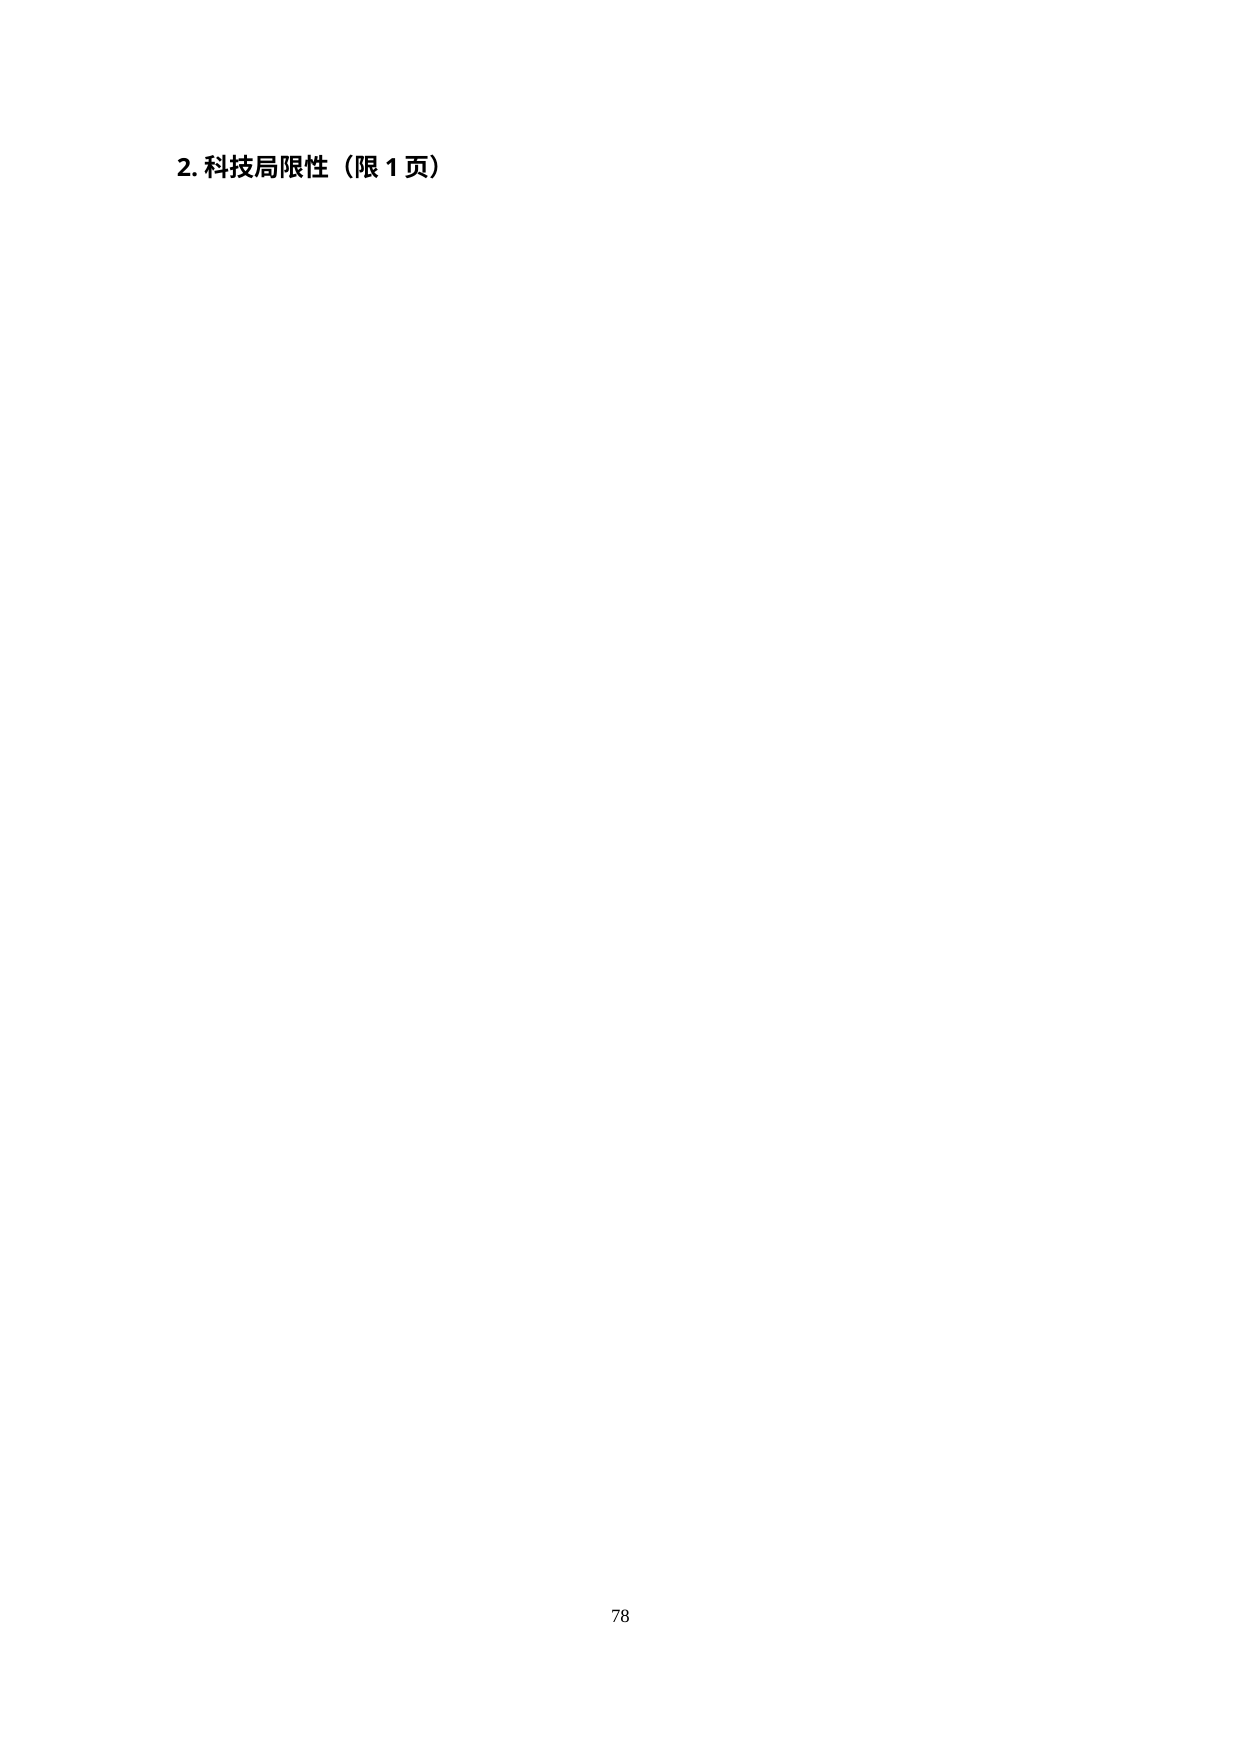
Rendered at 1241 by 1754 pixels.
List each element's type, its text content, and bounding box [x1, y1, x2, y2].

text 2. 科技局限性（限1页） [177, 148, 1075, 184]
